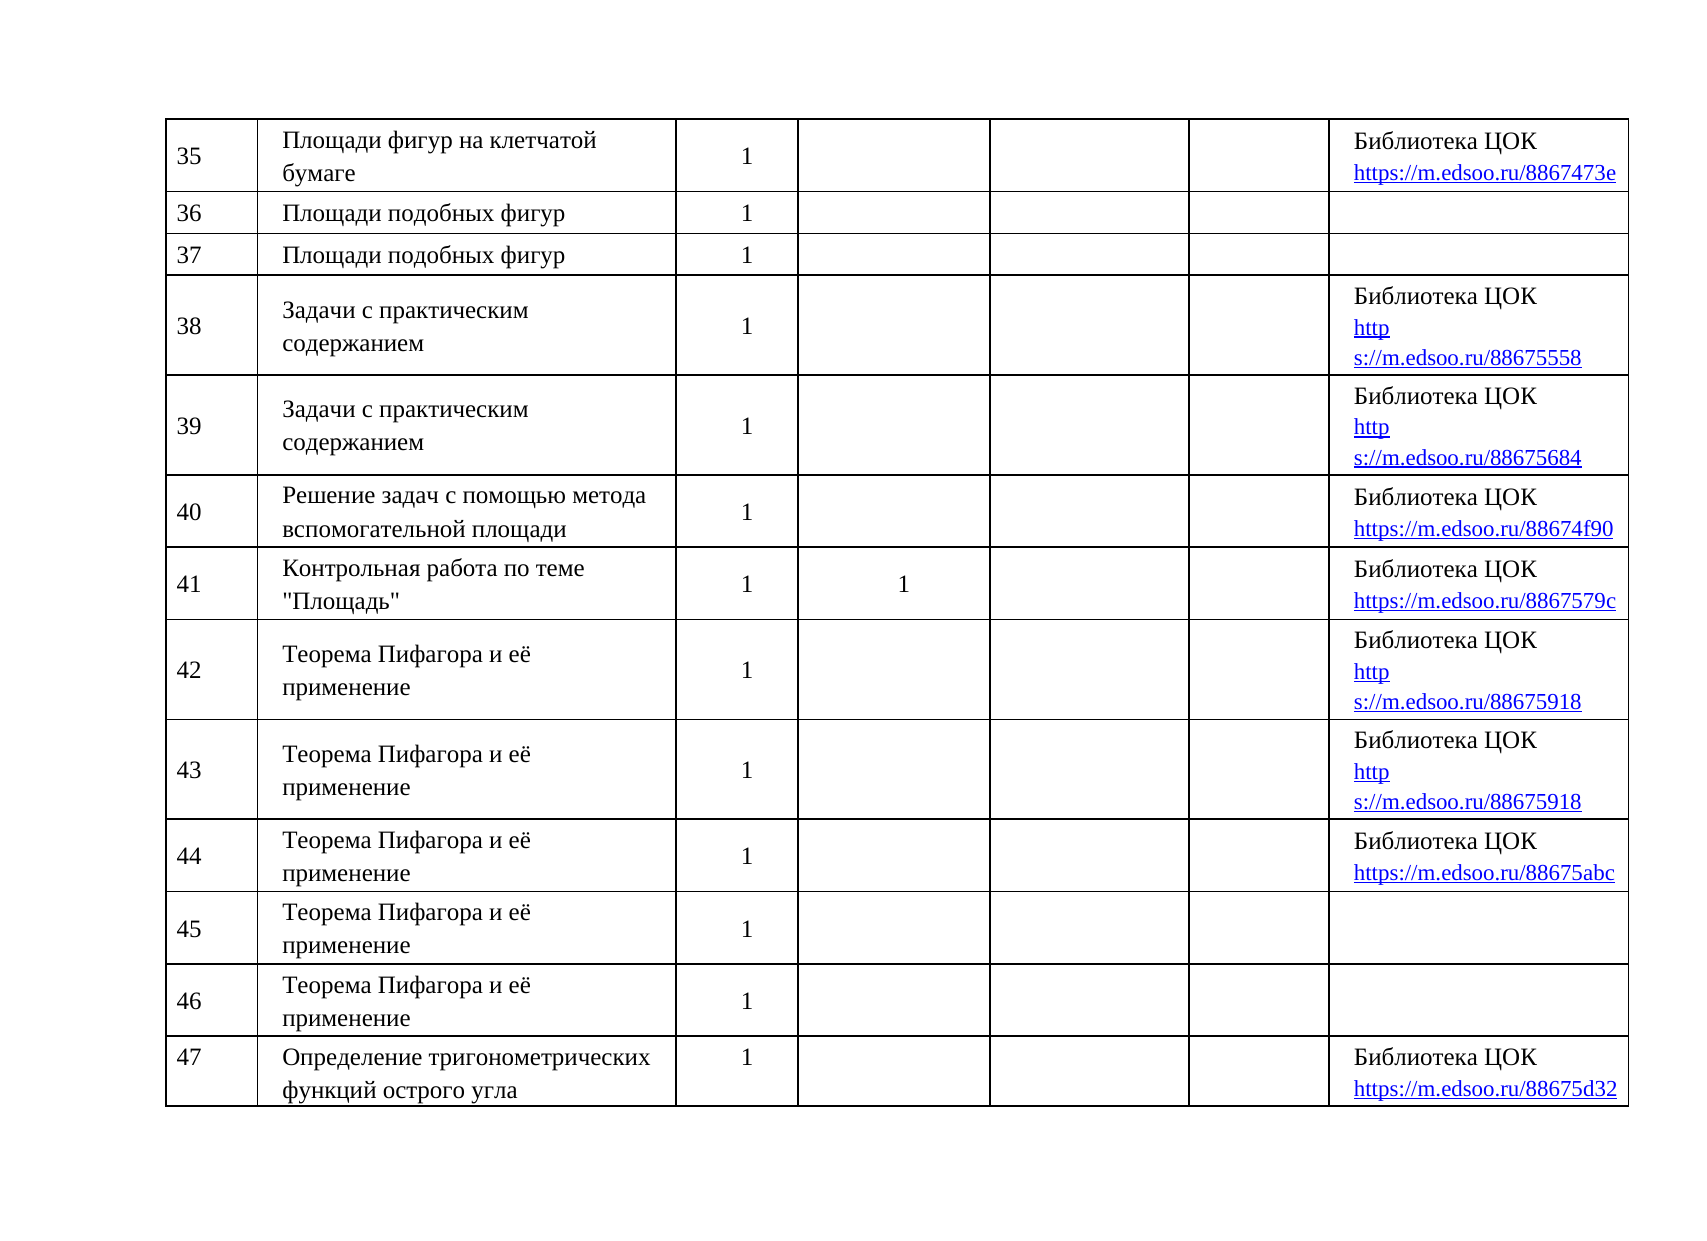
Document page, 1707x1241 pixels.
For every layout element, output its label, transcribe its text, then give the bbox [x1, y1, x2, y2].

table_cell Библиотека ЦОК https://m.edsoo.ru/88675684 [1330, 376, 1628, 474]
table_cell Библиотека ЦОК https://m.edsoo.ru/88675918 [1330, 620, 1628, 718]
table_cell Площади подобных фигур [258, 234, 675, 274]
table_cell [1330, 234, 1628, 274]
table_cell 47 [167, 1037, 257, 1105]
table_cell 1 [677, 234, 797, 274]
table_cell 1 [677, 276, 797, 374]
table_cell Теорема Пифагора и её применение [258, 892, 675, 963]
table_cell [1190, 1037, 1328, 1105]
table_cell [991, 120, 1188, 191]
table_cell [799, 1037, 989, 1105]
table_cell 42 [167, 620, 257, 718]
table_cell [799, 965, 989, 1035]
table_cell [799, 376, 989, 474]
table_cell 45 [167, 892, 257, 963]
table_cell 1 [677, 476, 797, 546]
table_cell [799, 476, 989, 546]
table_cell 43 [167, 720, 257, 818]
table_cell [1190, 120, 1328, 191]
table_cell 1 [677, 376, 797, 474]
table_cell Задачи с практическим содержанием [258, 276, 675, 374]
table_cell 41 [167, 548, 257, 619]
table_cell [799, 892, 989, 963]
table_cell [799, 820, 989, 891]
table_cell [991, 548, 1188, 619]
table_cell 1 [677, 965, 797, 1035]
table_cell Теорема Пифагора и её применение [258, 620, 675, 718]
table_cell Площади фигур на клетчатой бумаге [258, 120, 675, 191]
table_cell Библиотека ЦОК https://m.edsoo.ru/88675558 [1330, 276, 1628, 374]
table_cell 35 [167, 120, 257, 191]
table_cell [1190, 620, 1328, 718]
table_cell [991, 276, 1188, 374]
table_cell [991, 892, 1188, 963]
table_cell 38 [167, 276, 257, 374]
table_cell Теорема Пифагора и её применение [258, 820, 675, 891]
table_cell [991, 234, 1188, 274]
table_cell 1 [677, 192, 797, 232]
table_cell [799, 620, 989, 718]
table_cell Библиотека ЦОК https://m.edsoo.ru/8867473e [1330, 120, 1628, 191]
table_cell 37 [167, 234, 257, 274]
table_cell [1190, 965, 1328, 1035]
table_cell Библиотека ЦОК https://m.edsoo.ru/88675918 [1330, 720, 1628, 818]
table_cell [1190, 548, 1328, 619]
table_cell [799, 234, 989, 274]
table_cell [1190, 192, 1328, 232]
table_cell [1190, 476, 1328, 546]
table_cell 1 [677, 548, 797, 619]
table_cell 39 [167, 376, 257, 474]
table_cell [1190, 820, 1328, 891]
table_cell [1190, 892, 1328, 963]
table_cell [1190, 276, 1328, 374]
table_cell 1 [677, 820, 797, 891]
table_cell 1 [677, 620, 797, 718]
table_cell Задачи с практическим содержанием [258, 376, 675, 474]
table_cell [1330, 965, 1628, 1035]
table_cell 44 [167, 820, 257, 891]
table_cell [991, 192, 1188, 232]
table_cell [991, 476, 1188, 546]
table_cell [799, 120, 989, 191]
table_cell Площади подобных фигур [258, 192, 675, 232]
table_cell Библиотека ЦОК https://m.edsoo.ru/8867579c [1330, 548, 1628, 619]
table_cell 40 [167, 476, 257, 546]
table_cell [1330, 192, 1628, 232]
table_cell [991, 376, 1188, 474]
table_cell [1190, 234, 1328, 274]
table_cell Решение задач с помощью метода вспомогательной площади [258, 476, 675, 546]
table_cell [1330, 892, 1628, 963]
table_cell 1 [677, 120, 797, 191]
table_cell [799, 192, 989, 232]
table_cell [258, 1037, 675, 1105]
table_cell [991, 720, 1188, 818]
table_cell [991, 1037, 1188, 1105]
table_cell 1 [799, 548, 989, 619]
table_cell 36 [167, 192, 257, 232]
table_cell Контрольная работа по теме "Площадь" [258, 548, 675, 619]
table_cell [991, 820, 1188, 891]
table_cell Теорема Пифагора и её применение [258, 965, 675, 1035]
table_cell 1 [677, 892, 797, 963]
table_cell [1190, 376, 1328, 474]
table_cell [991, 620, 1188, 718]
table_cell [1190, 720, 1328, 818]
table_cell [1330, 1037, 1628, 1105]
table_cell [991, 965, 1188, 1035]
table_cell [799, 276, 989, 374]
table_cell [799, 720, 989, 818]
table_cell Библиотека ЦОК https://m.edsoo.ru/88674f90 [1330, 476, 1628, 546]
table_cell 1 [677, 720, 797, 818]
table_cell Библиотека ЦОК https://m.edsoo.ru/88675abc [1330, 820, 1628, 891]
table_cell Теорема Пифагора и её применение [258, 720, 675, 818]
table_cell 1 [677, 1037, 797, 1105]
table_cell 46 [167, 965, 257, 1035]
